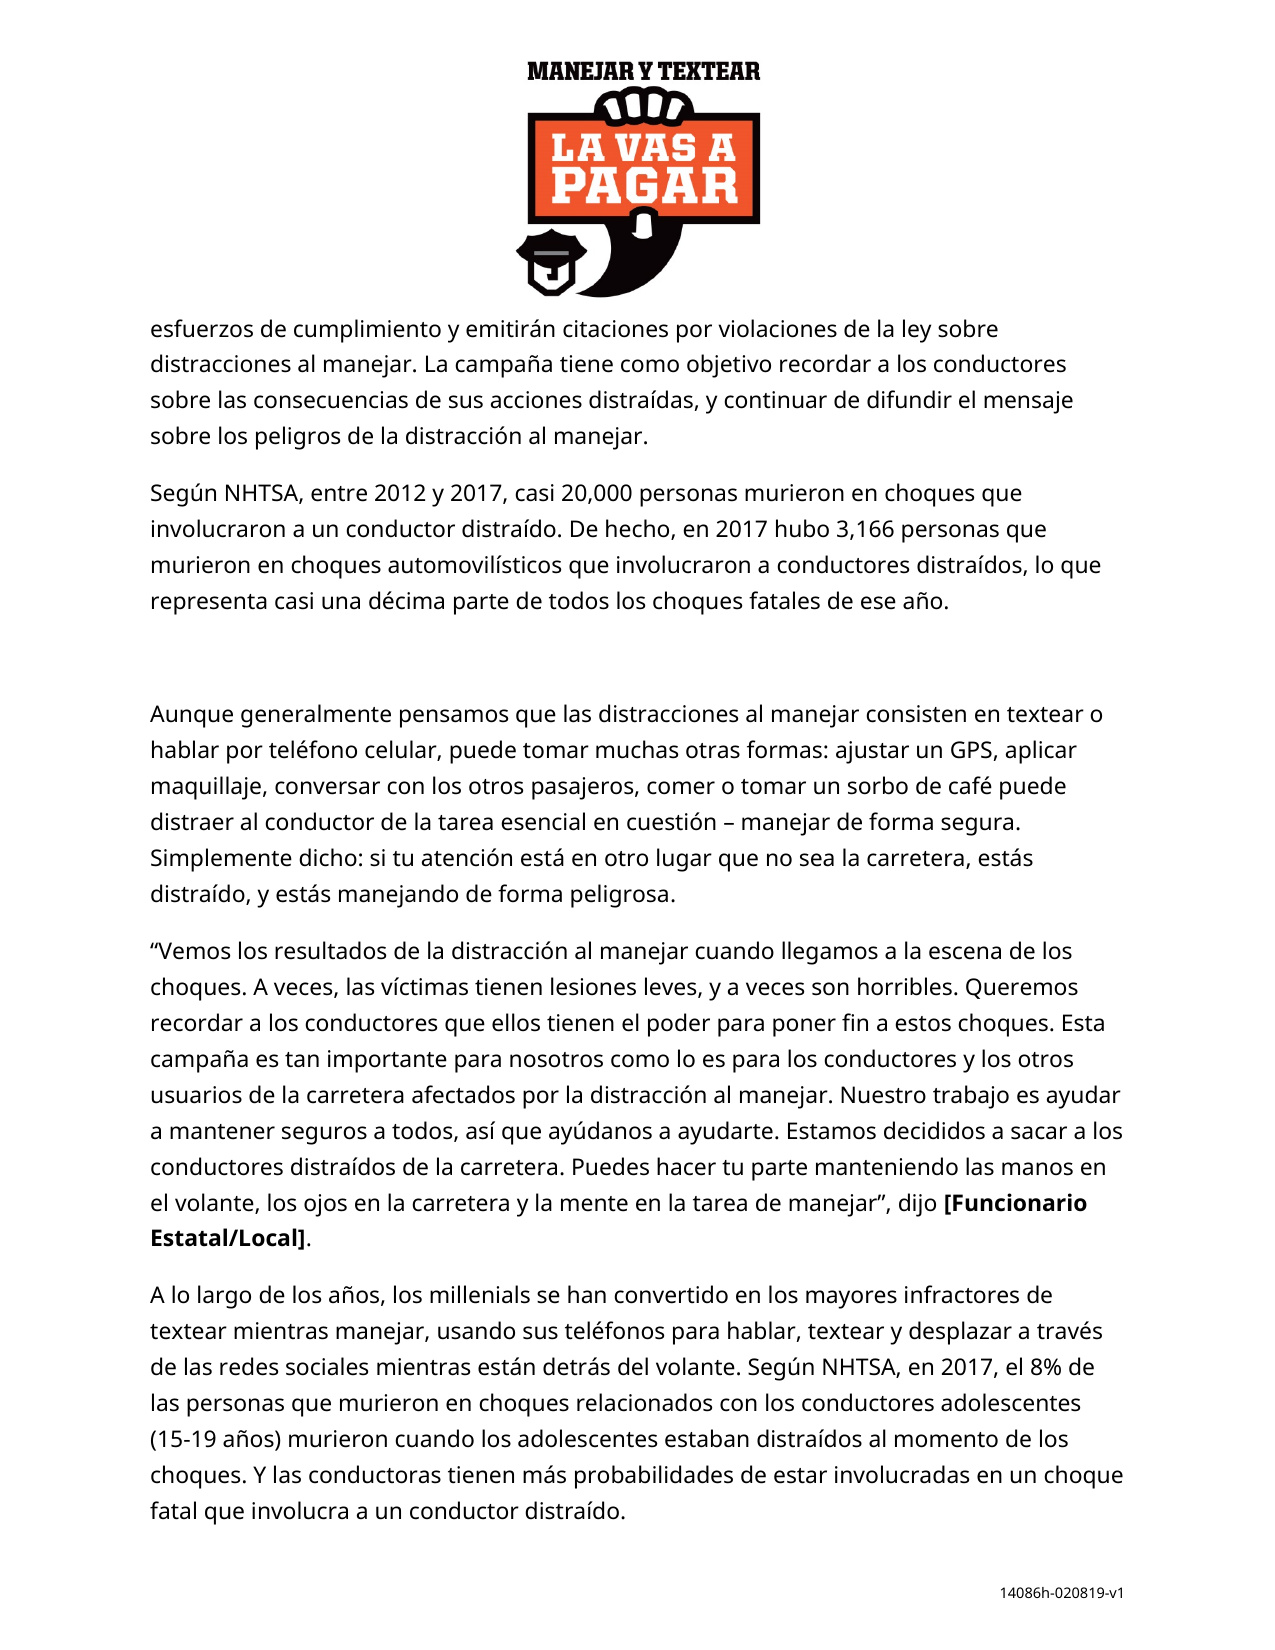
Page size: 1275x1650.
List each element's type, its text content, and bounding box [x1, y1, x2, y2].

text Según NHTSA, entre 2012 y 2017, casi 20,000 personas murieron en choques que involucraron a un conductor distraído. De hecho, en 2017 hubo 3,166 personas que murieron en choques automovilísticos que involucraron a conductores distraídos, lo que representa casi una décima parte de todos los choques fatales de ese año. [150, 477, 1125, 616]
text Aunque generalmente pensamos que las distracciones al manejar consisten en textear o hablar por teléfono celular, puede tomar muchas otras formas: ajustar un GPS, aplicar maquillaje, conversar con los otros pasajeros, comer o tomar un sorbo de café puede distraer al conductor de la tarea esencial en cuestión – manejar de forma segura. Simplemente dicho: si tu atención está en otro lugar que no sea la carretera, estás distraído, y estás manejando de forma peligrosa. [150, 698, 1125, 909]
text “Vemos los resultados de la distracción al manejar cuando llegamos a la escena de los choques. A veces, las víctimas tienen lesiones leves, y a veces son horribles. Queremos recordar a los conductores que ellos tienen el poder para poner fin a estos choques. Esta campaña es tan importante para nosotros como lo es para los conductores y los otros usuarios de la carretera afectados por la distracción al manejar. Nuestro trabajo es ayudar a mantener seguros a todos, así que ayúdanos a ayudarte. Estamos decididos a sacar a los conductores distraídos de la carretera. Puedes hacer tu parte manteniendo las manos en el volante, los ojos en la carretera y la mente en la tarea de manejar”, dijo [Funcionario Estatal/Local]. [150, 935, 1125, 1254]
text A lo largo de los años, los millenials se han convertido en los mayores infractores de textear mientras manejar, usando sus teléfonos para hablar, textear y desplazar a través de las redes sociales mientras están detrás del volante. Según NHTSA, en 2017, el 8% de las personas que murieron en choques relacionados con los conductores adolescentes (15-19 años) murieron cuando los adolescentes estaban distraídos al momento de los choques. Y las conductoras tienen más probabilidades de estar involucradas en un choque fatal que involucra a un conductor distraído. [150, 1279, 1125, 1526]
picture [513, 60, 762, 313]
